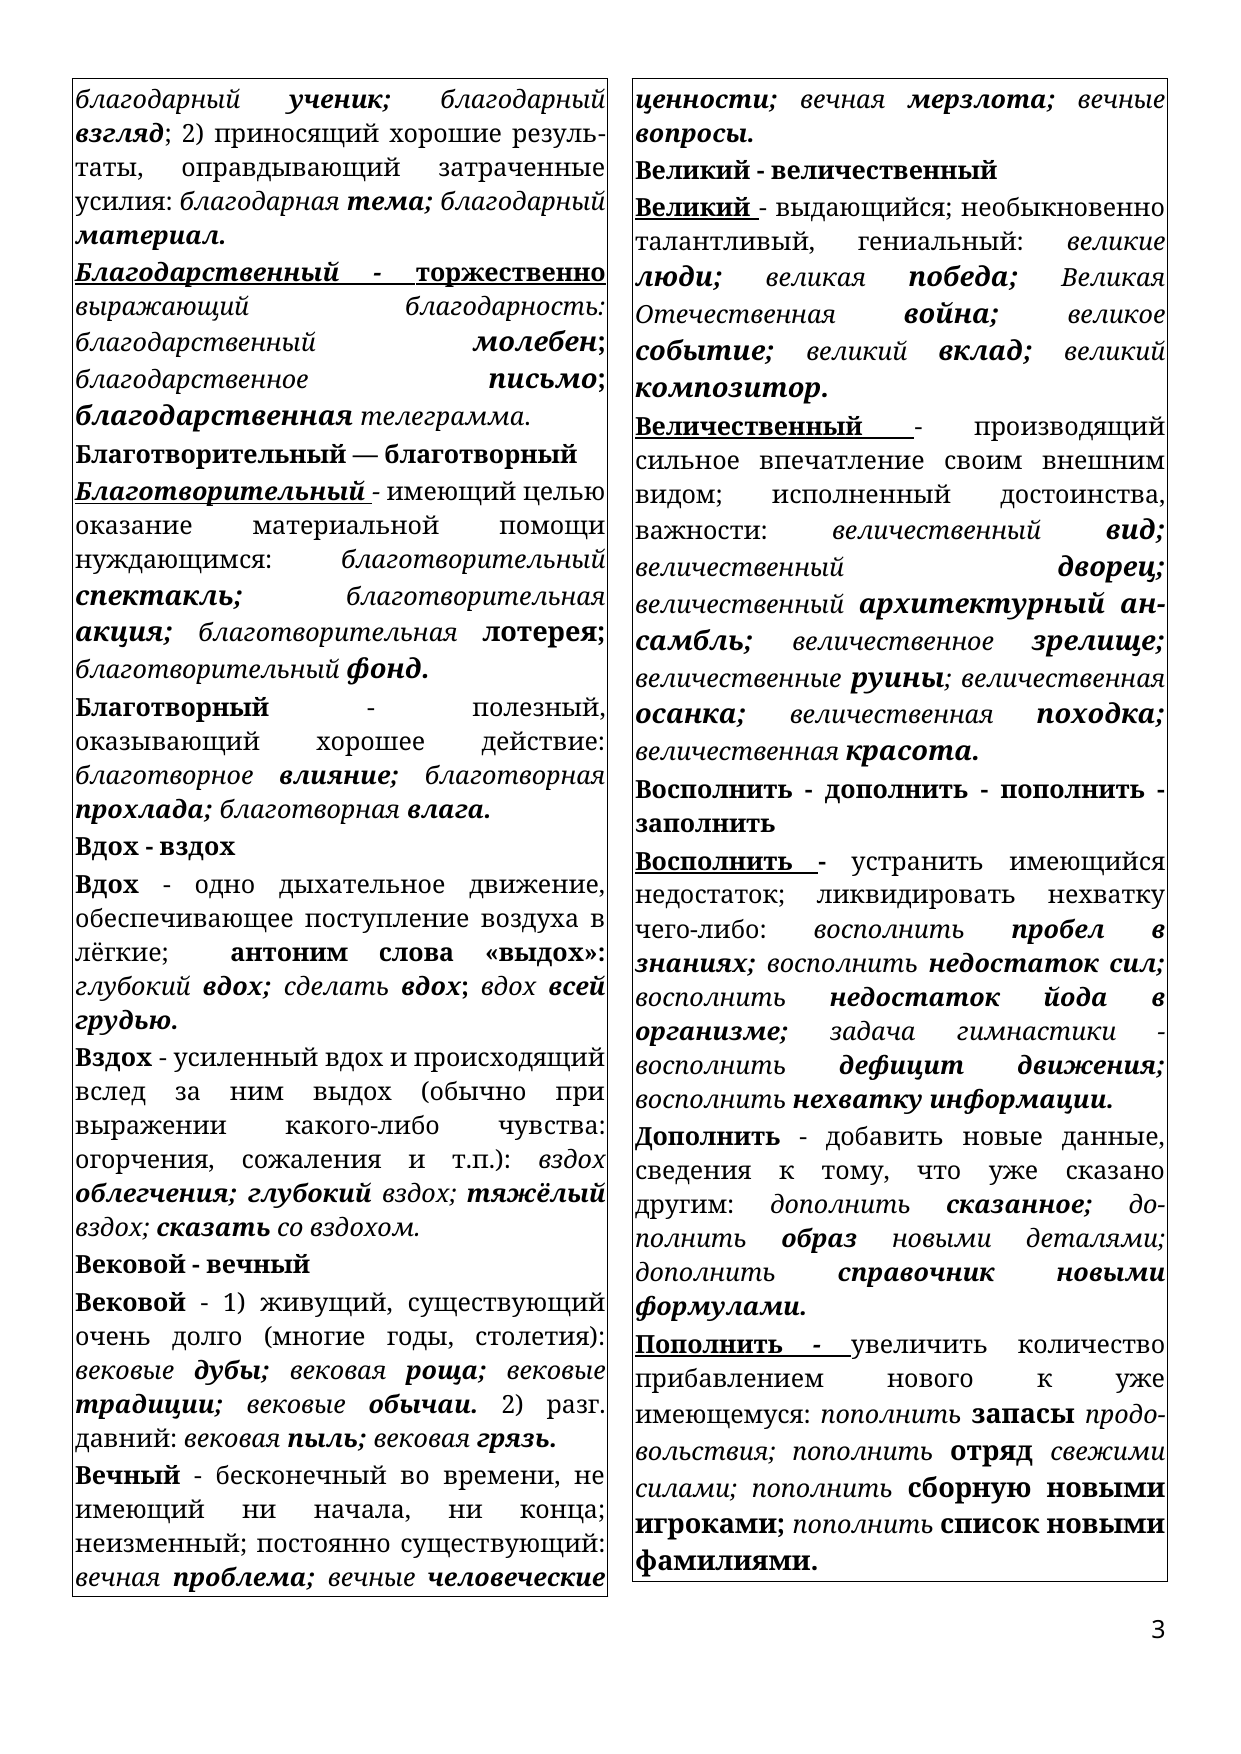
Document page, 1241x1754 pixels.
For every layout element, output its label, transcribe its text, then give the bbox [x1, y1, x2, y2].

text Благотворный - полезный, оказывающий хорошее действие: благотворное влияние; благотворная прохлада; благотворная влага. [73, 687, 607, 826]
text Вечный - бесконечный во времени, не имеющий ни начала, ни конца; неизменный; постоянно существующий: вечная проблема; вечные человеческие ценности; вечная мерзлота; вечные вопросы. [633, 79, 1167, 149]
text Вековой - 1) живущий, существующий очень долго (многие годы, столетия): вековые дубы; вековая роща; вековые традиции; вековые обычаи. 2) разг. давний: вековая пыль; вековая грязь. [73, 1281, 607, 1455]
text Величественный - производящий сильное впечатление своим внешним видом; исполненный достоинства, важности: величественный вид; величественный дворец; величественный архитектурный ансамбль; величественное зрелище; величественные руины; величественная осанка; величественная походка; величественная красота. [633, 405, 1167, 769]
text Вековой - вечный [73, 1244, 607, 1281]
text Благотворительный — благотворный [73, 433, 607, 471]
text Восполнить - дополнить - пополнить - заполнить [633, 769, 1167, 840]
text Дополнить - добавить новые данные, сведения к тому, что уже сказано другим: дополнить сказанное; дополнить образ новыми деталями; дополнить справочник новыми формулами. [633, 1116, 1167, 1323]
text Благотворительный - имеющий целью оказание материальной помощи нуждающимся: благотворительный спектакль; благотворительная акция; благотворительная лотерея; благотворительный фонд. [73, 471, 607, 687]
text Восполнить - устранить имеющийся недостаток; ликвидировать нехватку чего-либо: восполнить пробел в знаниях; восполнить недостаток сил; восполнить недостаток йода в организме; задача гимнастики - восполнить дефицит движения; восполнить нехватку информации. [633, 840, 1167, 1116]
text Пополнить - увеличить количество прибавлением нового к уже имеющемуся: пополнить запасы продовольствия; пополнить отряд свежими силами; пополнить сборную новыми игроками; пополнить список новыми фамилиями. [633, 1323, 1167, 1581]
text Великий - выдающийся; необыкновенно талантливый, гениальный: великие люди; великая победа; Великая Отечественная война; великое событие; великий вклад; великий композитор. [633, 187, 1167, 405]
text Вздох - усиленный вдох и происходящий вслед за ним выдох (обычно при выражении какого-либо чувства: огорчения, сожаления и т.п.): вздох облегчения; глубокий вздох; тяжёлый вздох; сказать со вздохом. [73, 1037, 607, 1244]
text Благодарственный - торжественно выражающий благодарность: благодарственный молебен; благодарственное письмо; благодарственная телеграмма. [73, 252, 607, 433]
text Вдох - вздох [73, 826, 607, 863]
text Вдох - одно дыхательное движение, обеспечивающее поступление воздуха в лёгкие; антоним слова «выдох»: глубокий вдох; сделать вдох; вдох всей грудью. [73, 863, 607, 1037]
text Вечный - бесконечный во времени, не имеющий ни начала, ни конца; неизменный; постоянно существующий: вечная проблема; вечные человеческие ценности; вечная мерзлота; вечные вопросы. [73, 1455, 607, 1596]
text Великий - величественный [633, 149, 1167, 187]
